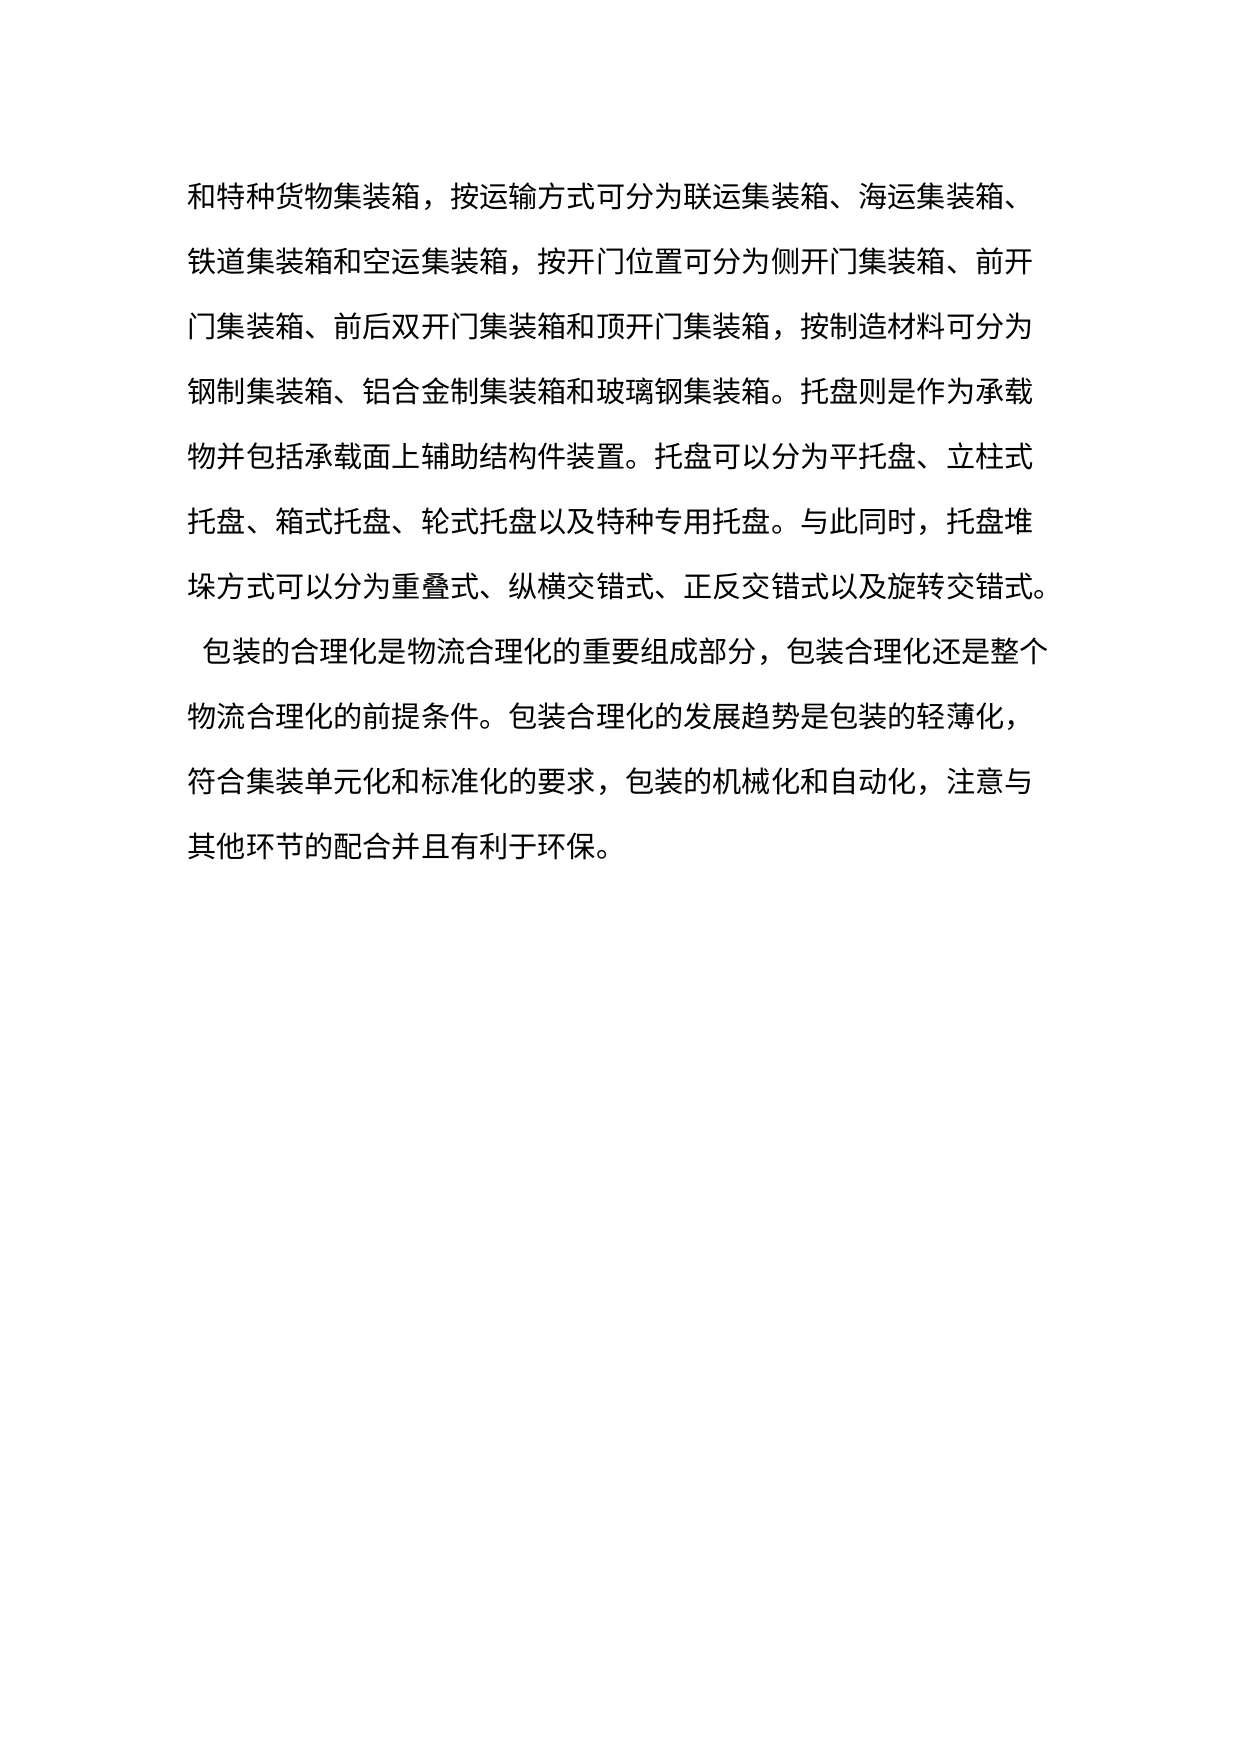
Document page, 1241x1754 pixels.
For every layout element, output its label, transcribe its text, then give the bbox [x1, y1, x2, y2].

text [187, 162, 1053, 617]
text 包装的合理化是物流合理化的重要组成部分，包装合理化还是整个物流合理化的前提条件。包装合理化的发展趋势是包装的轻薄化，符合集装单元化和标准化的要求，包装的机械化和自动化，注意与其他环节的配合并且有利于环保。 [187, 617, 1053, 877]
